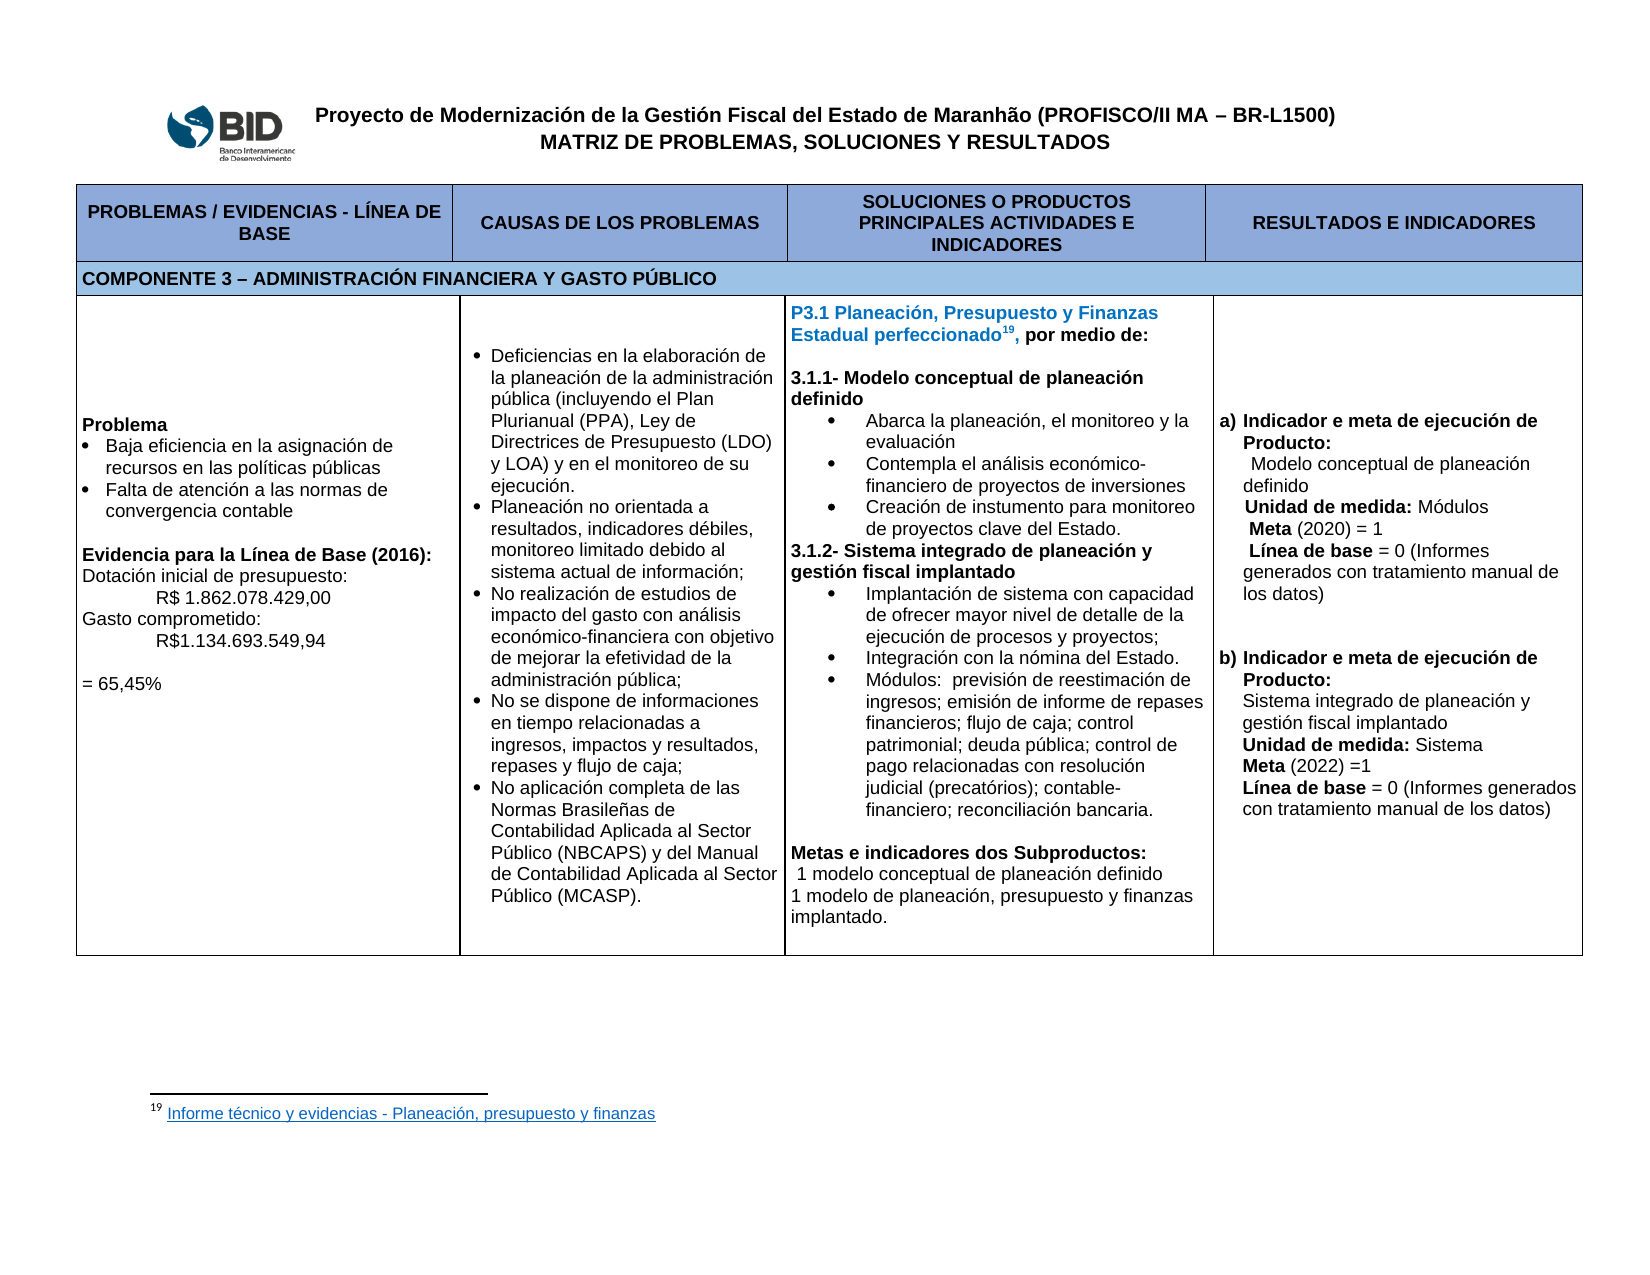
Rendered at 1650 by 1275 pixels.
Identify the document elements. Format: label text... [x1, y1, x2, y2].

table_cell COMPONENTE 3 – ADMINISTRACIÓN FINANCIERA Y GASTO PÚBLICO [77, 262, 1582, 295]
table_cell Deficiencias en la elaboración de la planeación de la administración pública (incluyendo el Plan Plurianual (PPA), Ley de Directrices de Presupuesto (LDO) y LOA) y en el monitoreo de su ejecución. Planeación no orientada a resultados, indicadores débiles, monitoreo limitado debido al sistema actual de información; No realización de estudios de impacto del gasto con análisis económico-financiera con objetivo de mejorar la efetividad de la administración pública; No se dispone de informaciones en tiempo relacionadas a ingresos, impactos y resultados, repases y flujo de caja; No aplicación completa de las Normas Brasileñas de Contabilidad Aplicada al Sector Público (NBCAPS) y del Manual de Contabilidad Aplicada al Sector Público (MCASP). [461, 296, 784, 955]
table_header SOLUCIONES O PRODUCTOS PRINCIPALES ACTIVIDADES E INDICADORES [788, 185, 1205, 261]
table_header CAUSAS DE LOS PROBLEMAS [453, 185, 787, 261]
table_cell Indicador e meta de ejecución de Producto: Modelo conceptual de planeación definido Unidad de medida: Módulos Meta (2020) = 1 Línea de base = 0 (Informes generados con tratamiento manual de los datos) Indicador e meta de ejecución de Producto: Sistema integrado de planeación y gestión fiscal implantado Unidad de medida: Sistema Meta (2022) =1 Línea de base = 0 (Informes generados con tratamiento manual de los datos) [1214, 296, 1582, 955]
table_cell P3.1 Planeación, Presupuesto y Finanzas Estadual perfeccionado, por medio de: 3.1.1- Modelo conceptual de planeación definido Abarca la planeación, el monitoreo y la evaluación Contempla el análisis económico-financiero de proyectos de inversiones Creación de instumento para monitoreo de proyectos clave del Estado. 3.1.2- Sistema integrado de planeación y gestión fiscal implantado Implantación de sistema con capacidad de ofrecer mayor nivel de detalle de la ejecución de procesos y proyectos; Integración con la nómina del Estado. Módulos: previsión de reestimación de ingresos; emisión de informe de repases financieros; flujo de caja; control patrimonial; deuda pública; control de pago relacionadas con resolución judicial (precatórios); contable-financiero; reconciliación bancaria. Metas e indicadores dos Subproductos: 1 modelo conceptual de planeación definido 1 modelo de planeación, presupuesto y finanzas implantado. [786, 296, 1213, 955]
picture [167, 105, 296, 161]
table_cell Problema Baja eficiencia en la asignación de recursos en las políticas públicas Falta de atención a las normas de convergencia contable Evidencia para la Línea de Base (2016): Dotación inicial de presupuesto: R$ 1.862.078.429,00 Gasto comprometido: R$1.134.693.549,94 = 65,45% [77, 296, 459, 955]
table_header PROBLEMAS / EVIDENCIAS - LÍNEA DE BASE [77, 185, 452, 261]
table_header RESULTADOS E INDICADORES [1206, 185, 1582, 261]
